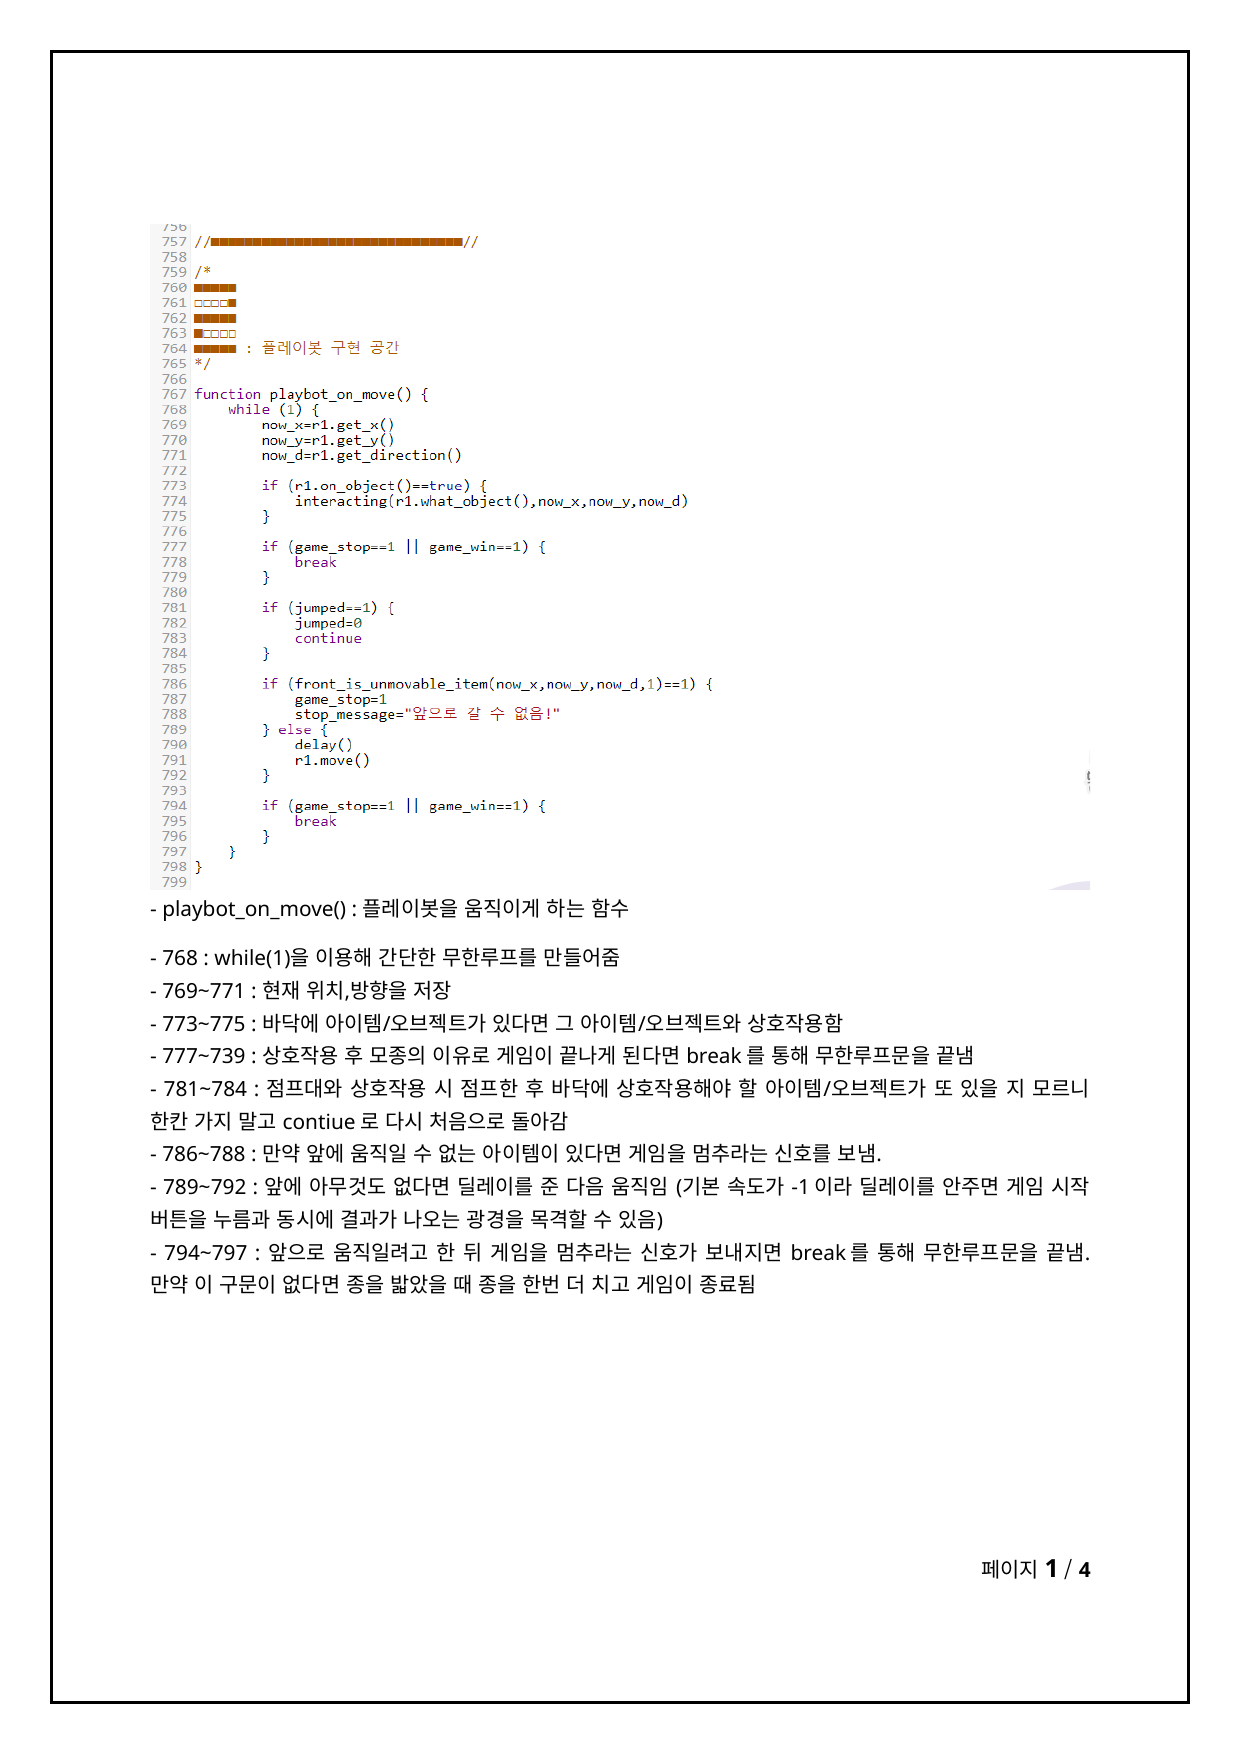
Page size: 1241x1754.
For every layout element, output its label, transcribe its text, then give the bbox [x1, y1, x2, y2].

picture [150, 224, 1091, 890]
text - 768 : while(1)을 이용해 간단한 무한루프를 만들어줌 - 769~771 : 현재 위치,방향을 저장 - 773~775 : 바닥에 아이템/오브젝트가 있다면 그 아이템/오브젝트와 상호작용함 - 777~739 : 상호작용 후 모종의 이유로 게임이 끝나게 된다면 break를 통해 무한루프문을 끝냄 - 781~784 : 점프대와 상호작용 시 점프한 후 바닥에 상호작용해야 할 아이템/오브젝트가 또 있을 지 모르니 한칸 가지 말고 contiue로 다시 처음으로 돌아감 - 786~788 : 만약 앞에 움직일 수 없는 아이템이 있다면 게임을 멈추라는 신호를 보냄. - 789~792 : 앞에 아무것도 없다면 딜레이를 준 다음 움직임 (기본 속도가 -1이라 딜레이를 안주면 게임 시작 버튼을 누름과 동시에 결과가 나오는 광경을 목격할 수 있음) - 794~797 : 앞으로 움직일려고 한 뒤 게임을 멈추라는 신호가 보내지면 break를 통해 무한루프문을 끝냄. 만약 이 구문이 없다면 종을 밟았을 때 종을 한번 더 치고 게임이 종료됨 - interacting(name,x,y,d) : r1이 서있는 아이템과 상호작용하는 함수 [150, 941, 1090, 1299]
text - playbot_on_move() : 플레이봇을 움직이게 하는 함수 [150, 890, 1090, 922]
